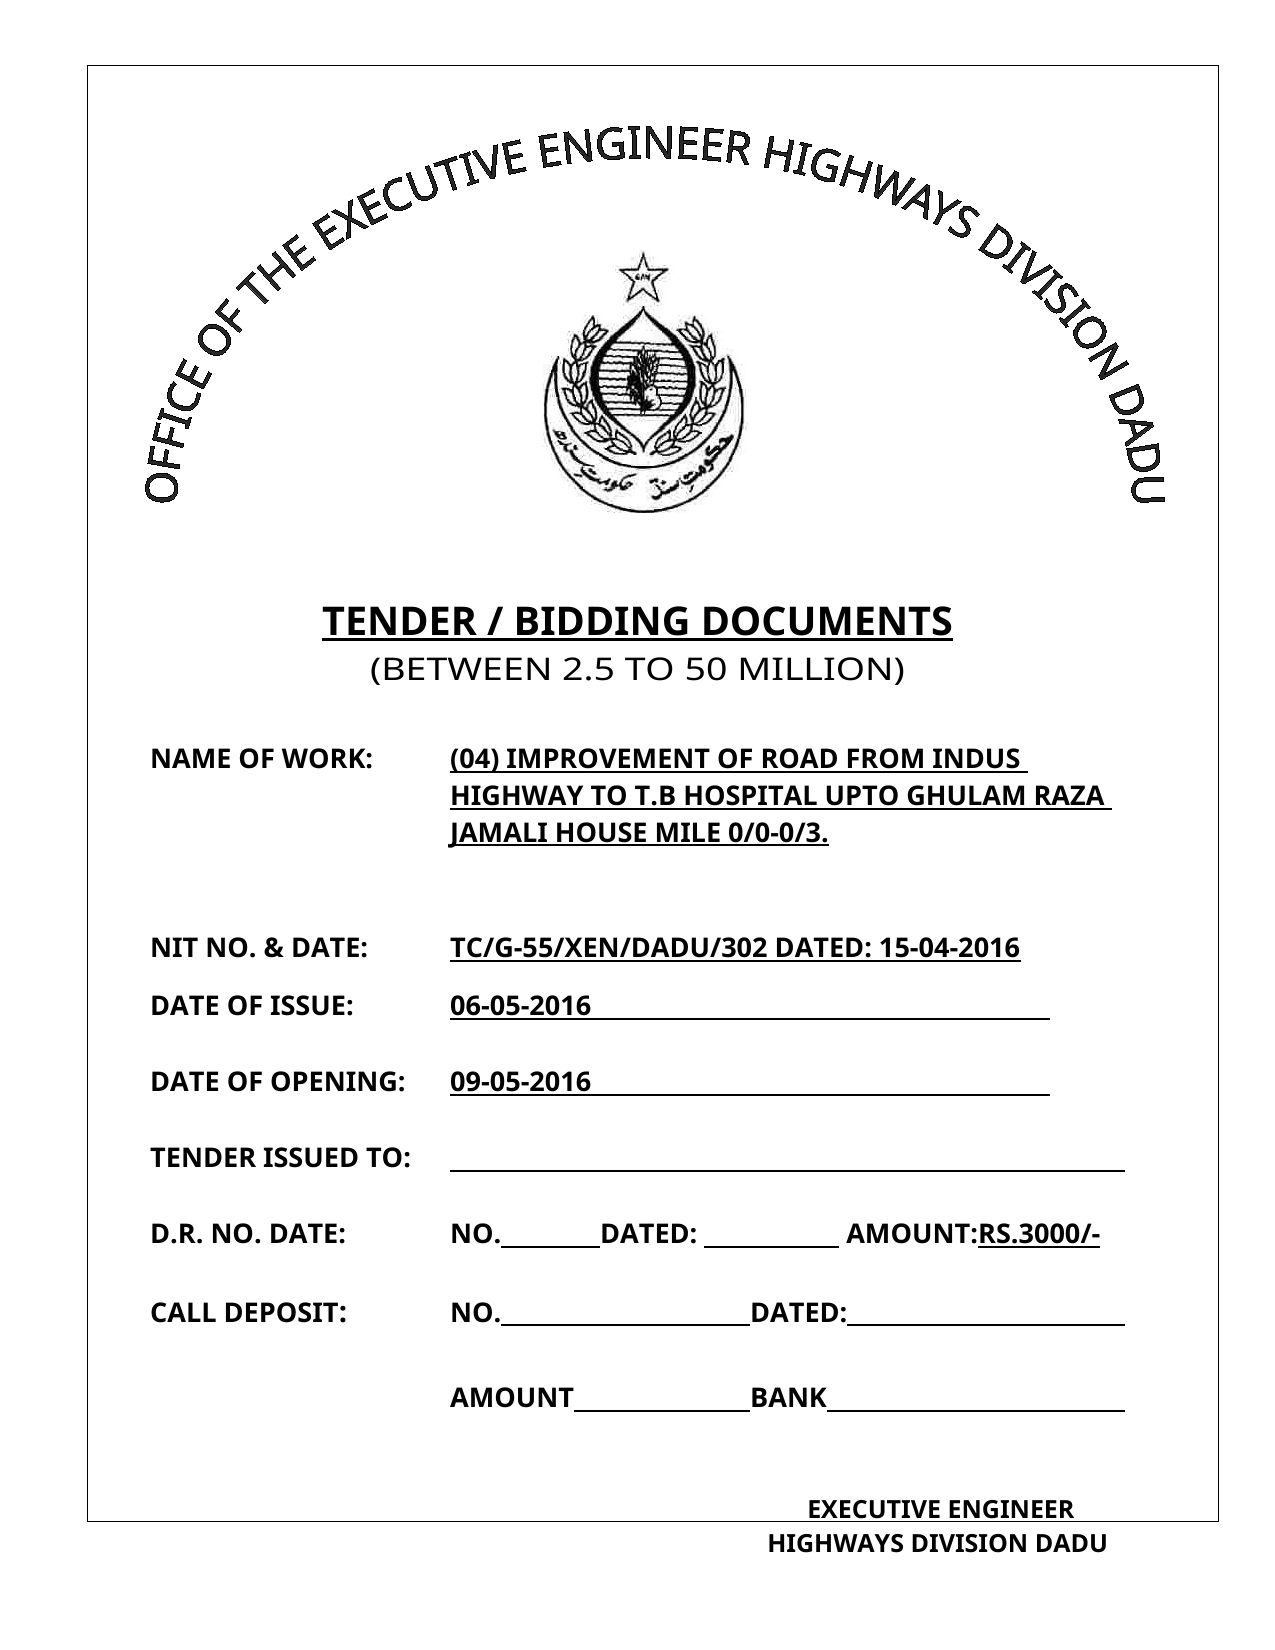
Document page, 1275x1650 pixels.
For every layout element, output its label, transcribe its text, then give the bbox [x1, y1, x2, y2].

text TENDER / BIDDING DOCUMENTS [150, 593, 1125, 647]
picture [540, 250, 749, 519]
text CALL DEPOSIT: NO. DATED: [150, 1291, 1125, 1331]
text NAME OF WORK: (04) Improvement of road from Indus Highway to T.B Hospital upto Ghulam Raza Jamali house mile 0/0-0/3. [150, 739, 1125, 850]
text AMOUNT BANK [150, 1378, 1125, 1415]
text EXECUTIVE ENGINEER [750, 1491, 1125, 1525]
text (BETWEEN 2.5 TO 50 MILLION) [150, 647, 1125, 689]
text HIGHWAYS DIVISION DADU [750, 1525, 1125, 1559]
text NIT NO. & DATE: TC/G-55/XEN/DADU/302 DATED: 15-04-2016 [150, 929, 1125, 966]
text TENDER ISSUED TO: [150, 1139, 1125, 1176]
text DATE OF OPENING: 09-05-2016 [150, 1063, 1125, 1099]
text DATE OF ISSUE: 06-05-2016 [150, 986, 1125, 1023]
text D.R. NO. DATE: NO. DATED: AMOUNT:RS.3000/- [150, 1215, 1125, 1252]
